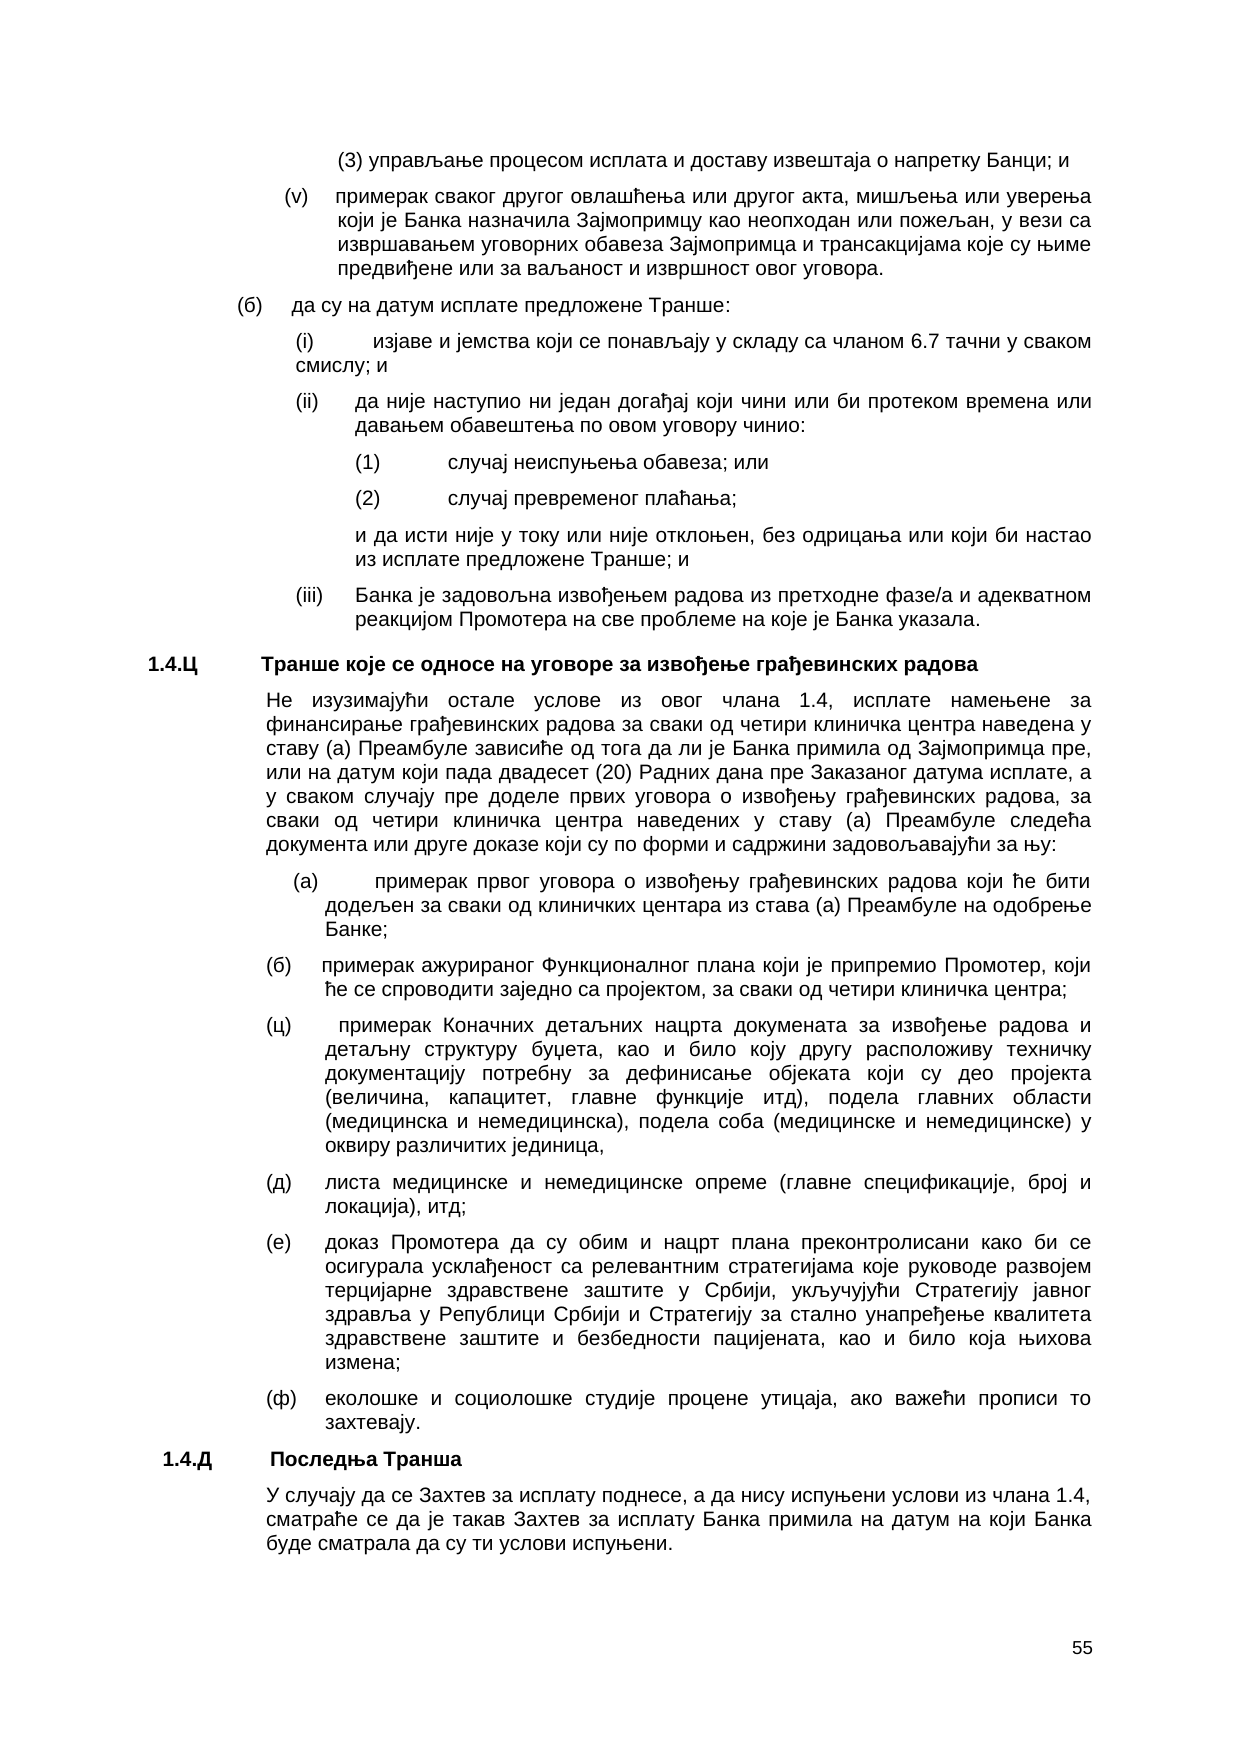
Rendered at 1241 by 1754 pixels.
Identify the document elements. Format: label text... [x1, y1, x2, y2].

list (д) листа медицинске и немедицинске опреме (главне спецификације, број и локација), итд; [266, 1169, 1093, 1217]
text и да исти није у току или није отклоњен, без одрицања или који би настао из исплате предложене Транше; и [355, 523, 1093, 571]
list (б) примерак ажурираног Функционалног плана који је припремио Промотер, који ће се спроводити заједно са пројектом, за сваки од четири клиничка центра; [266, 953, 1093, 1001]
list примерак сваког другог овлашћења или другог акта, мишљења или уверења који је Банка назначила Зајмопримцу као неопходан или пожељан, у вези са извршавањем уговорних обавеза Зајмопримца и трансакцијама које су њиме предвиђене или за ваљаност и извршност овог уговора. [284, 184, 1093, 280]
list 1.4.Д Последња Транша [162, 1447, 1093, 1471]
list (ф) еколошке и социолошке студије процене утицаја, ако важећи прописи то захтевају. [266, 1386, 1093, 1434]
text Не изузимајући остале услове из овог члана 1.4, исплате намењене за финансирање грађевинских радова за сваки од четири клиничка центра наведена у ставу (а) Преамбуле зависиће од тога да ли је Банка примила од Зајмопримца пре, или на датум који пада двадесет (20) Радних дана пре Заказаног датума исплате, а у сваком случају пре доделе првих уговора о извођењу грађевинских радова, за сваки од четири клиничка центра наведених у ставу (а) Преамбуле следећа документа или друге доказе који су по форми и садржини задовољавајући за њу: [266, 688, 1093, 856]
text (б) да су на датум исплате предложене Транше: [237, 292, 1093, 316]
list (е) доказ Промотера да су обим и нацрт плана преконтролисани како би се осигурала усклађеност са релевантним стратегијама које руководе развојем терцијарне здравствене заштите у Србији, укључујући Стратегију јавног здравља у Републици Србији и Стратегију за стално унапређење квалитета здравствене заштите и безбедности пацијената, као и било која њихова измена; [266, 1230, 1093, 1374]
text (ii) да није наступио ни један догађај који чини или би протеком времена или давањем обавештења по овом уговору чинио: [295, 389, 1093, 437]
text (1) случај неиспуњења обавеза; или [355, 450, 1093, 474]
list (ц) пpимерак Коначних детаљних нацрта докумената за извођење радова и детаљну структуру буџета, као и било коју другу расположиву техничку документацију потребну за дефинисање објеката који су део пројекта (величина, капацитет, главне функције итд), подела главних области (медицинска и немедицинска), подела соба (медицинске и немедицинске) у оквиру различитих јединица, [266, 1013, 1093, 1157]
text (3) управљање процесом исплата и доставу извештаја о напретку Банци; и [337, 148, 1093, 172]
text (iii) Банка је задовољна извођењем радова из претходне фазе/а и адекватном реакцијом Промотера на све проблеме на које је Банка указала. [295, 583, 1093, 631]
text У случају да се Захтев за исплату поднесе, а да нису испуњени услови из члана 1.4, сматраће се да је такав Захтев за исплату Банка примила на датум на који Банка буде сматрала да су ти услови испуњени. [266, 1483, 1093, 1555]
text (2) случај превременог плаћања; [355, 486, 1093, 510]
list (а) примерак првог уговора о извођењу грађевинских радова који ће бити додељен за сваки од клиничких центара из става (а) Преамбуле на одобрење Банке; [227, 868, 1093, 940]
subtitle 1.4.Ц Транше које се односе на уговоре за извођење грађевинских радова [148, 652, 1093, 676]
text (i) изјаве и јемства који се понављају у складу са чланом 6.7 тачни у сваком смислу; и [295, 329, 1093, 377]
